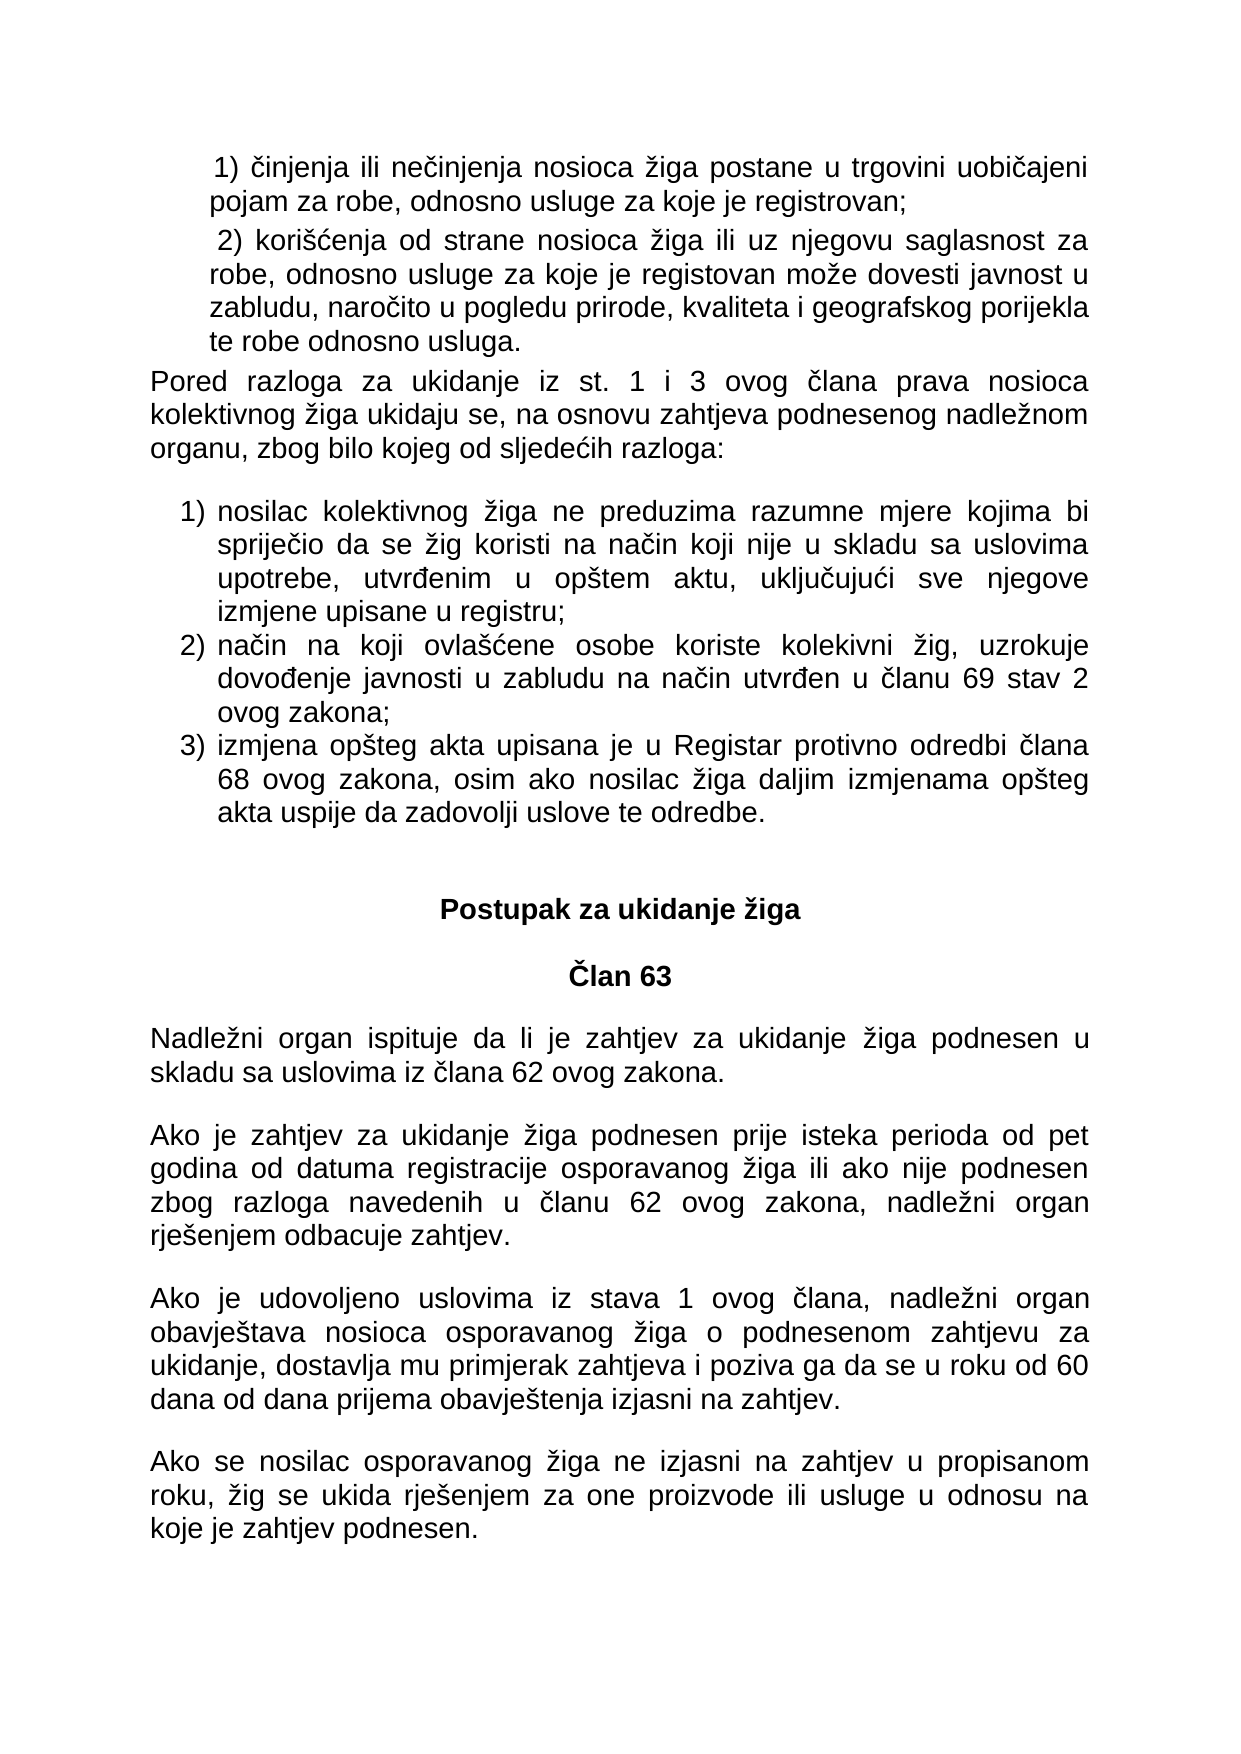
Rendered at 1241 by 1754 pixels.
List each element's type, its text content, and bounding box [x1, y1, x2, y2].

text Nadležni organ ispituje da li je zahtjev za ukidanje žiga podnesen u skladu sa uslovima iz člana 62 ovog zakona. [150, 1021, 1090, 1088]
list izmjena opšteg akta upisana je u Registar protivno odredbi člana 68 ovog zakona, osim ako nosilac žiga daljim izmjenama opšteg akta uspije da zadovolji uslove te odredbe. [179, 728, 1090, 829]
list način na koji ovlašćene osobe koriste kolekivni žig, uzrokuje dovođenje javnosti u zabludu na način utvrđen u članu 69 stav 2 ovog zakona; [179, 628, 1090, 728]
text Ako je zahtjev za ukidanje žiga podnesen prije isteka perioda od pet godina od datuma registracije osporavanog žiga ili ako nije podnesen zbog razloga navedenih u članu 62 ovog zakona, nadležni organ rješenjem odbacuje zahtjev. [150, 1118, 1090, 1252]
text Postupak za ukidanje žiga [150, 892, 1090, 925]
text Ako je udovoljeno uslovima iz stava 1 ovog člana, nadležni organ obavještava nosioca osporavanog žiga o podnesenom zahtjevu za ukidanje, dostavlja mu primjerak zahtjeva i poziva ga da se u roku od 60 dana od dana prijema obavještenja izjasni na zahtjev. [150, 1281, 1090, 1415]
text Član 63 [150, 959, 1090, 992]
list nosilac kolektivnog žiga ne preduzima razumne mjere kojima bi spriječio da se žig koristi na način koji nije u skladu sa uslovima upotrebe, utvrđenim u opštem aktu, uključujući sve njegove izmjene upisane u registru; [179, 493, 1090, 628]
text Pored razloga za ukidanje iz st. 1 i 3 ovog člana prava nosioca kolektivnog žiga ukidaju se, na osnovu zahtjeva podnesenog nadležnom organu, zbog bilo kojeg od sljedećih razloga: [150, 364, 1090, 464]
text 1) činjenja ili nečinjenja nosioca žiga postane u trgovini uobičajeni pojam za robe, odnosno usluge za koje je registrovan; [179, 150, 1090, 217]
text Ako se nosilac osporavanog žiga ne izjasni na zahtjev u propisanom roku, žig se ukida rješenjem za one proizvode ili usluge u odnosu na koje je zahtjev podnesen. [150, 1444, 1090, 1545]
text 2) korišćenja od strane nosioca žiga ili uz njegovu saglasnost za robe, odnosno usluge za koje je registovan može dovesti javnost u zabludu, naročito u pogledu prirode, kvaliteta i geografskog porijekla te robe odnosno usluga. [179, 223, 1090, 357]
